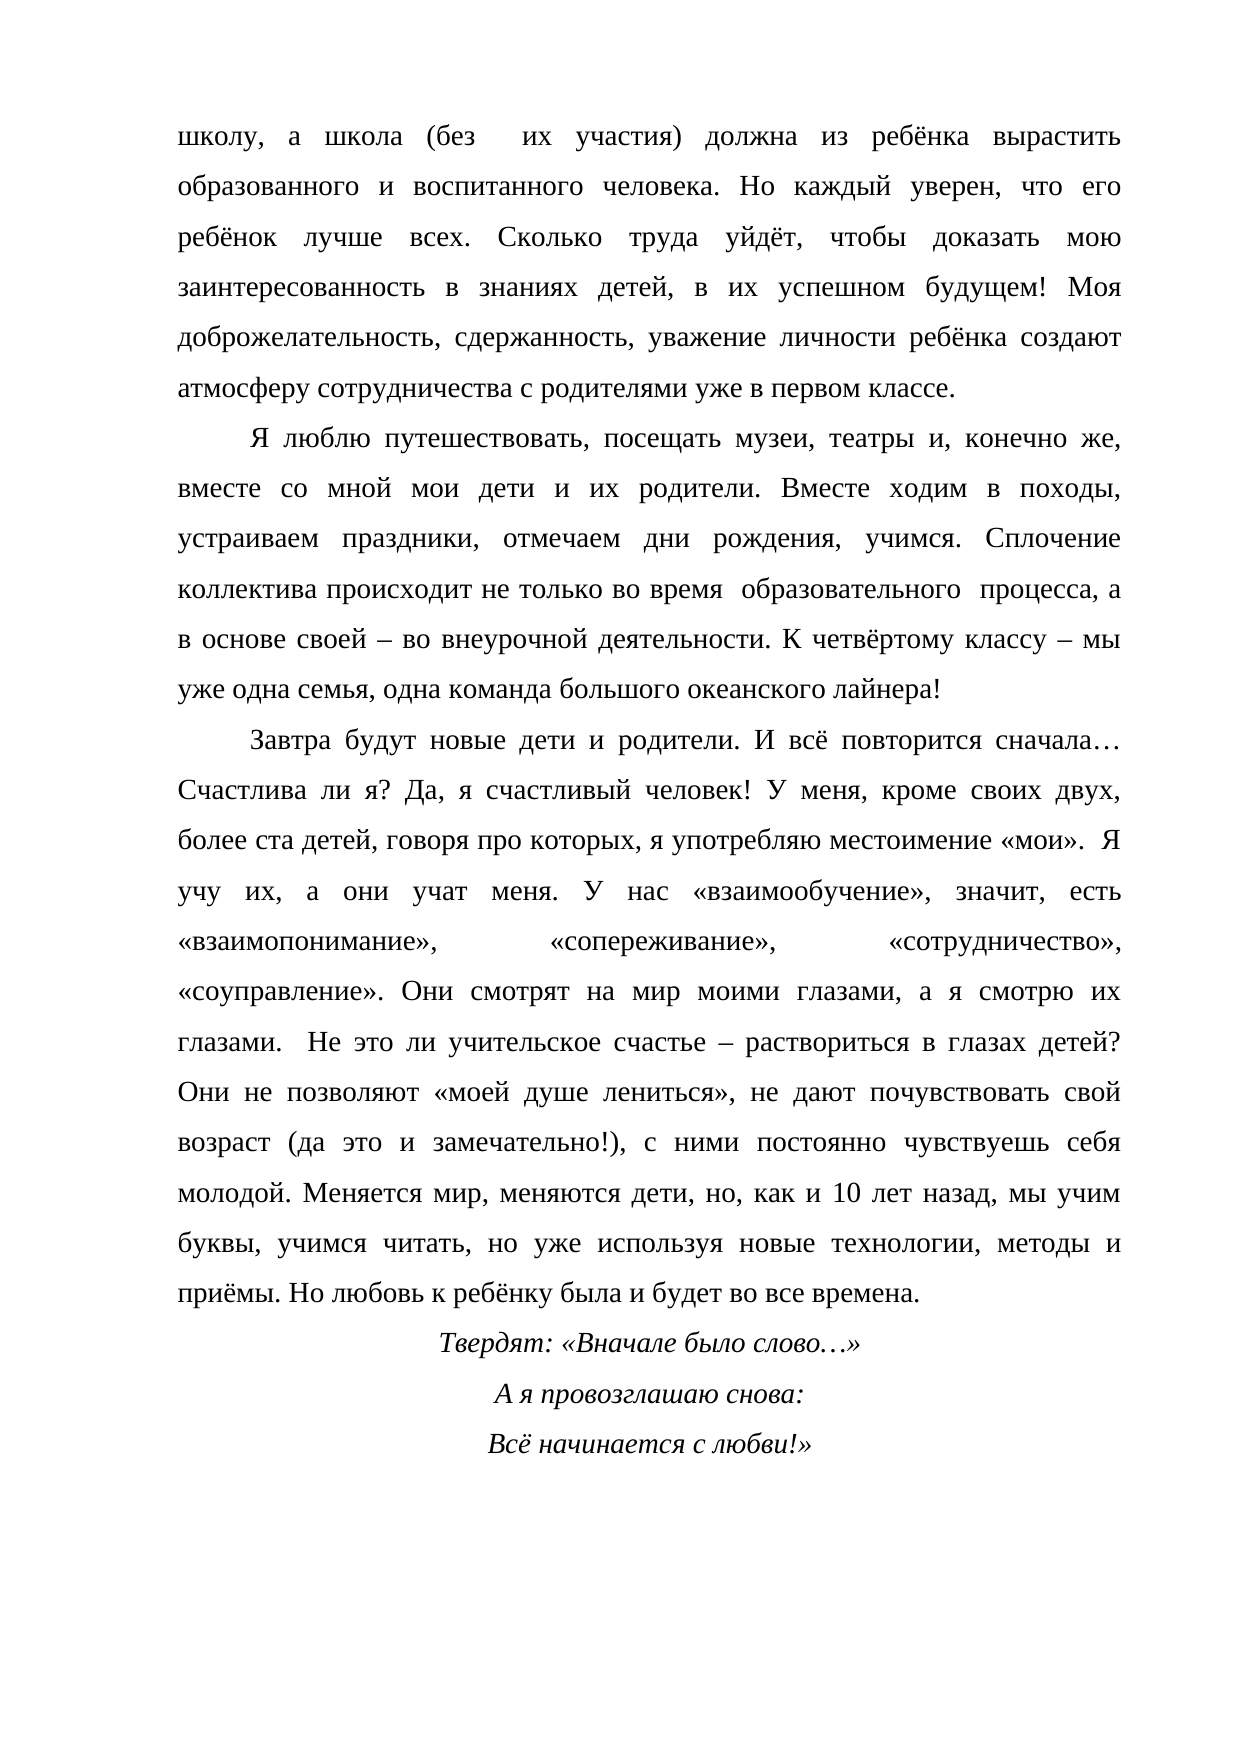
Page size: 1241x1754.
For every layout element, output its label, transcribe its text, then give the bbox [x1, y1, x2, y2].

text Я люблю путешествовать, посещать музеи, театры и, конечно же, вместе со мной мои дети и их родители. Вместе ходим в походы, устраиваем праздники, отмечаем дни рождения, учимся. Сплочение коллектива происходит не только во время образовательного процесса, а в основе своей – во внеурочной деятельности. К четвёртому классу – мы уже одна семья, одна команда большого океанского лайнера! [177, 420, 1122, 705]
text А я провозглашаю снова: [177, 1376, 1122, 1409]
text Твердят: «Вначале было слово…» [177, 1326, 1122, 1359]
text Завтра будут новые дети и родители. И всё повторится сначала… Счастлива ли я? Да, я счастливый человек! У меня, кроме своих двух, более ста детей, говоря про которых, я употребляю местоимение «мои». Я учу их, а они учат меня. У нас «взаимообучение», значит, есть «взаимопонимание», «сопереживание», «сотрудничество», «соуправление». Они смотрят на мир моими глазами, а я смотрю их глазами. Не это ли учительское счастье – раствориться в глазах детей? Они не позволяют «моей душе лениться», не дают почувствовать свой возраст (да это и замечательно!), с ними постоянно чувствуешь себя молодой. Меняется мир, меняются дети, но, как и 10 лет назад, мы учим буквы, учимся читать, но уже используя новые технологии, методы и приёмы. Но любовь к ребёнку была и будет во все времена. [177, 722, 1122, 1309]
text Всё начинается с любви!» [177, 1426, 1122, 1460]
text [177, 118, 1122, 403]
